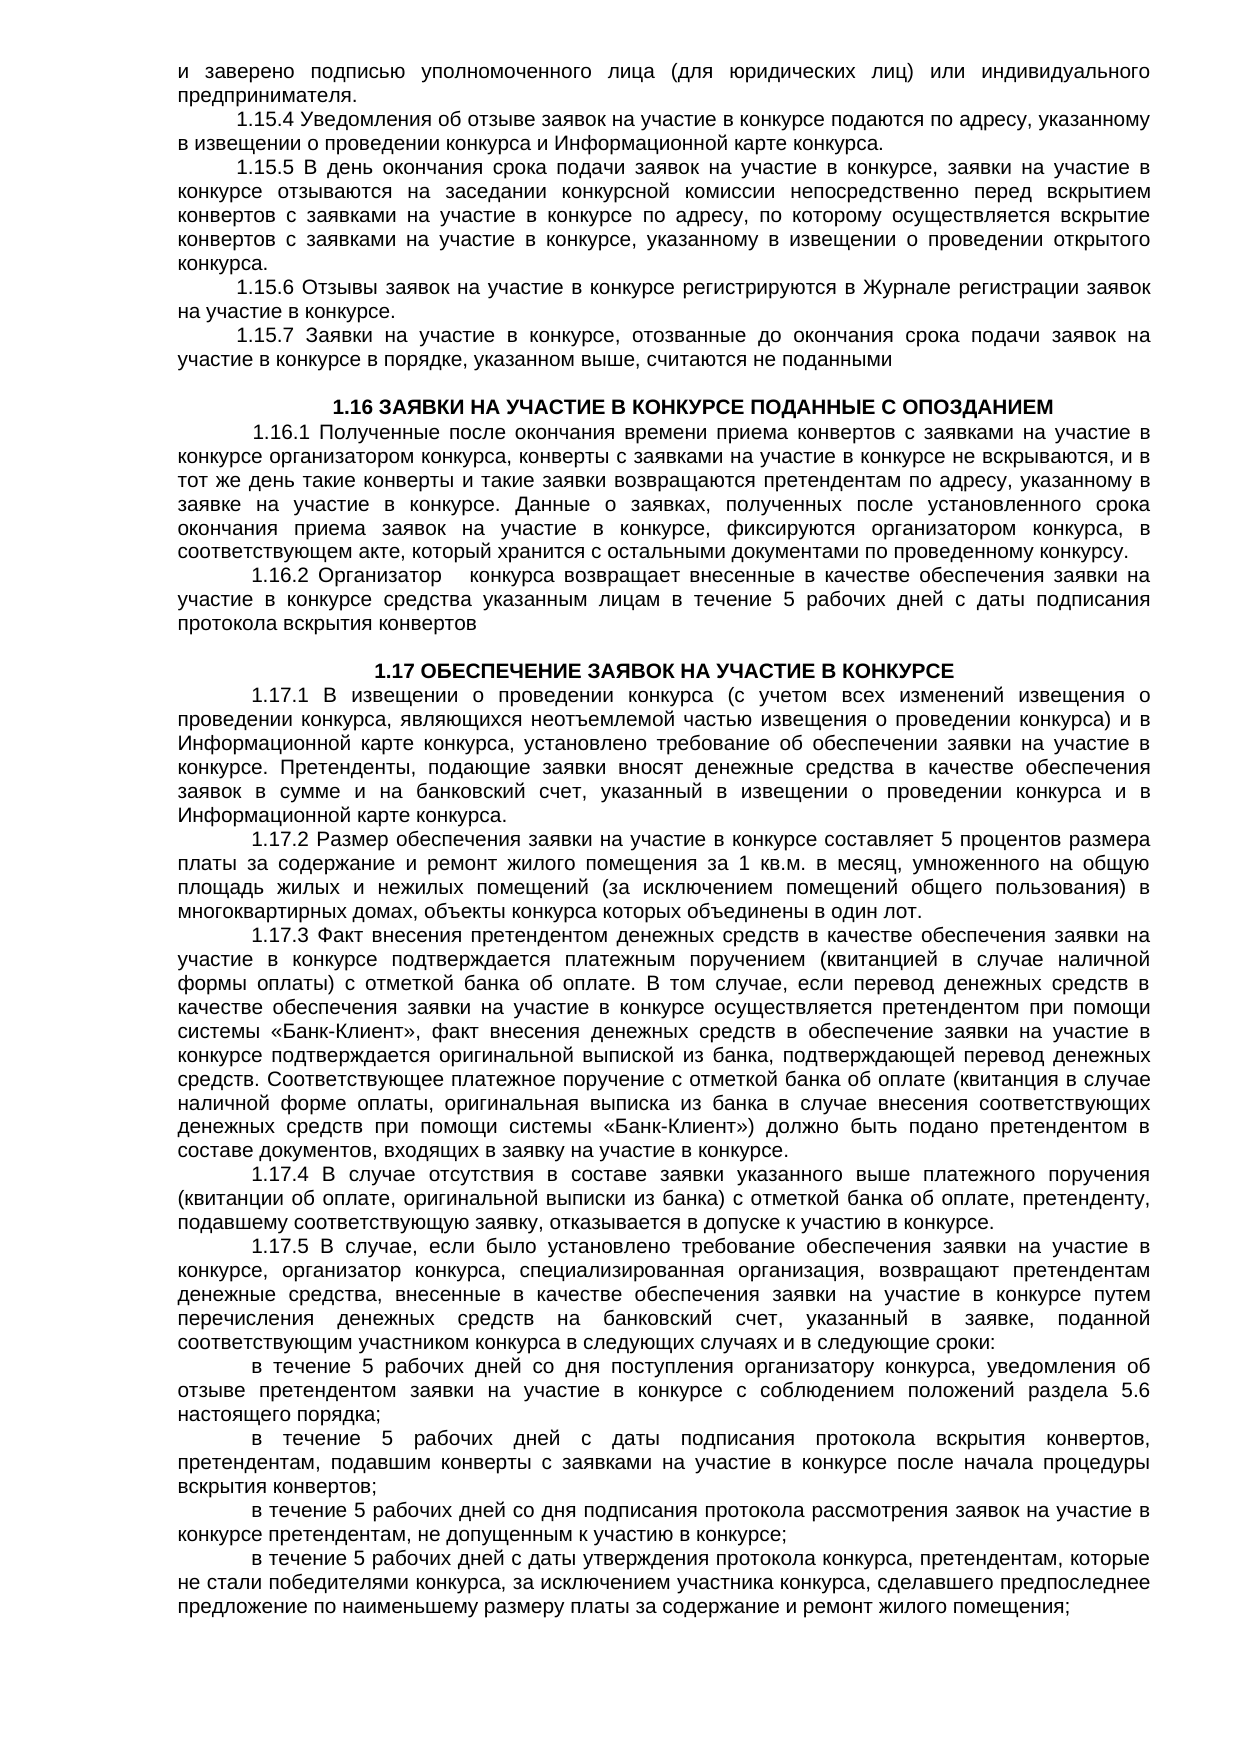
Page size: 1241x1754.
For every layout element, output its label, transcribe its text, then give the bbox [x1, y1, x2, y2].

text 1.17.2 Размер обеспечения заявки на участие в конкурсе составляет 5 процентов размера платы за содержание и ремонт жилого помещения за 1 кв.м. в месяц, умноженного на общую площадь жилых и нежилых помещений (за исключением помещений общего пользования) в многоквартирных домах, объекты конкурса которых объединены в один лот. [177, 827, 1152, 923]
text в течение 5 рабочих дней с даты подписания протокола вскрытия конвертов, претендентам, подавшим конверты с заявками на участие в конкурсе после начала процедуры вскрытия конвертов; [177, 1426, 1152, 1498]
text 1.17 ОБЕСПЕЧЕНИЕ ЗАЯВОК НА УЧАСТИЕ В КОНКУРСЕ [177, 659, 1152, 683]
text 1.16.2 Организатор конкурса возвращает внесенные в качестве обеспечения заявки на участие в конкурсе средства указанным лицам в течение 5 рабочих дней с даты подписания протокола вскрытия конвертов [177, 563, 1152, 635]
text 1.17.4 В случае отсутствия в составе заявки указанного выше платежного поручения (квитанции об оплате, оригинальной выписки из банка) с отметкой банка об оплате, претенденту, подавшему соответствующую заявку, отказывается в допуске к участию в конкурсе. [177, 1162, 1152, 1234]
text 1.16 ЗАЯВКИ НА УЧАСТИЕ В КОНКУРСЕ ПОДАННЫЕ С ОПОЗДАНИЕМ [177, 394, 1150, 418]
text 1.17.1 В извещении о проведении конкурса (с учетом всех изменений извещения о проведении конкурса, являющихся неотъемлемой частью извещения о проведении конкурса) и в Информационной карте конкурса, установлено требование об обеспечении заявки на участие в конкурсе. Претенденты, подающие заявки вносят денежные средства в качестве обеспечения заявок в сумме и на банковский счет, указанный в извещении о проведении конкурса и в Информационной карте конкурса. [177, 683, 1152, 827]
text 1.15.5 В день окончания срока подачи заявок на участие в конкурсе, заявки на участие в конкурсе отзываются на заседании конкурсной комиссии непосредственно перед вскрытием конвертов с заявками на участие в конкурсе по адресу, по которому осуществляется вскрытие конвертов с заявками на участие в конкурсе, указанному в извещении о проведении открытого конкурса. [177, 155, 1152, 275]
text в течение 5 рабочих дней со дня поступления организатору конкурса, уведомления об отзыве претендентом заявки на участие в конкурсе с соблюдением положений раздела 5.6 настоящего порядка; [177, 1354, 1152, 1426]
text 1.17.3 Факт внесения претендентом денежных средств в качестве обеспечения заявки на участие в конкурсе подтверждается платежным поручением (квитанцией в случае наличной формы оплаты) с отметкой банка об оплате. В том случае, если перевод денежных средств в качестве обеспечения заявки на участие в конкурсе осуществляется претендентом при помощи системы «Банк-Клиент», факт внесения денежных средств в обеспечение заявки на участие в конкурсе подтверждается оригинальной выпиской из банка, подтверждающей перевод денежных средств. Соответствующее платежное поручение с отметкой банка об оплате (квитанция в случае наличной форме оплаты, оригинальная выписка из банка в случае внесения соответствующих денежных средств при помощи системы «Банк-Клиент») должно быть подано претендентом в составе документов, входящих в заявку на участие в конкурсе. [177, 923, 1152, 1162]
text 1.16.1 Полученные после окончания времени приема конвертов с заявками на участие в конкурсе организатором конкурса, конверты с заявками на участие в конкурсе не вскрываются, и в тот же день такие конверты и такие заявки возвращаются претендентам по адресу, указанному в заявке на участие в конкурсе. Данные о заявках, полученных после установленного срока окончания приема заявок на участие в конкурсе, фиксируются организатором конкурса, в соответствующем акте, который хранится с остальными документами по проведенному конкурсу. [177, 419, 1152, 563]
text 1.15.7 Заявки на участие в конкурсе, отозванные до окончания срока подачи заявок на участие в конкурсе в порядке, указанном выше, считаются не поданными [177, 323, 1152, 371]
text в течение 5 рабочих дней со дня подписания протокола рассмотрения заявок на участие в конкурсе претендентам, не допущенным к участию в конкурсе; [177, 1498, 1152, 1546]
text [177, 59, 1152, 107]
text 1.15.6 Отзывы заявок на участие в конкурсе регистрируются в Журнале регистрации заявок на участие в конкурсе. [177, 275, 1152, 323]
text в течение 5 рабочих дней с даты утверждения протокола конкурса, претендентам, которые не стали победителями конкурса, за исключением участника конкурса, сделавшего предпоследнее предложение по наименьшему размеру платы за содержание и ремонт жилого помещения; [177, 1546, 1152, 1617]
text 1.17.5 В случае, если было установлено требование обеспечения заявки на участие в конкурсе, организатор конкурса, специализированная организация, возвращают претендентам денежные средства, внесенные в качестве обеспечения заявки на участие в конкурсе путем перечисления денежных средств на банковский счет, указанный в заявке, поданной соответствующим участником конкурса в следующих случаях и в следующие сроки: [177, 1234, 1152, 1354]
text 1.15.4 Уведомления об отзыве заявок на участие в конкурсе подаются по адресу, указанному в извещении о проведении конкурса и Информационной карте конкурса. [177, 107, 1152, 155]
